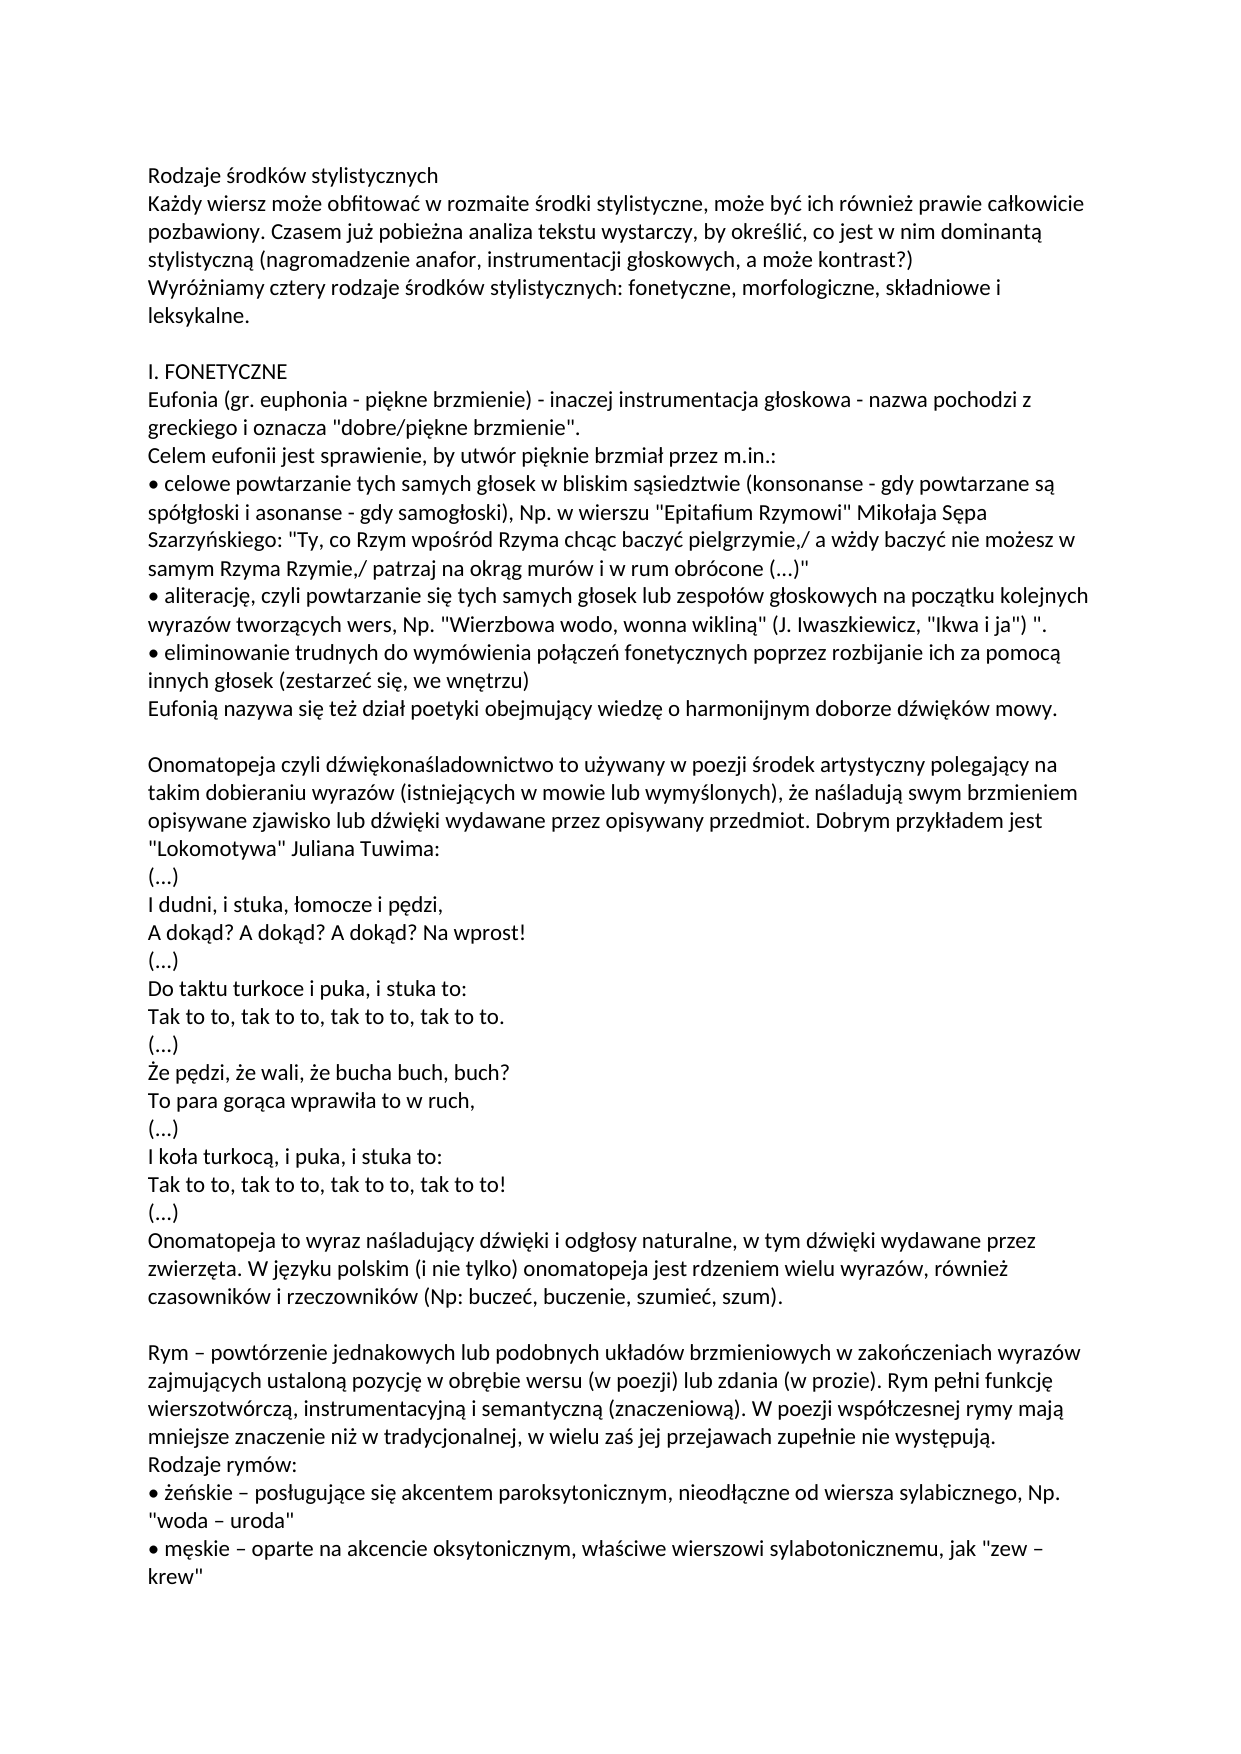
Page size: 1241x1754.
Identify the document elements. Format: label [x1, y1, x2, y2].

text [148, 161, 1093, 1590]
